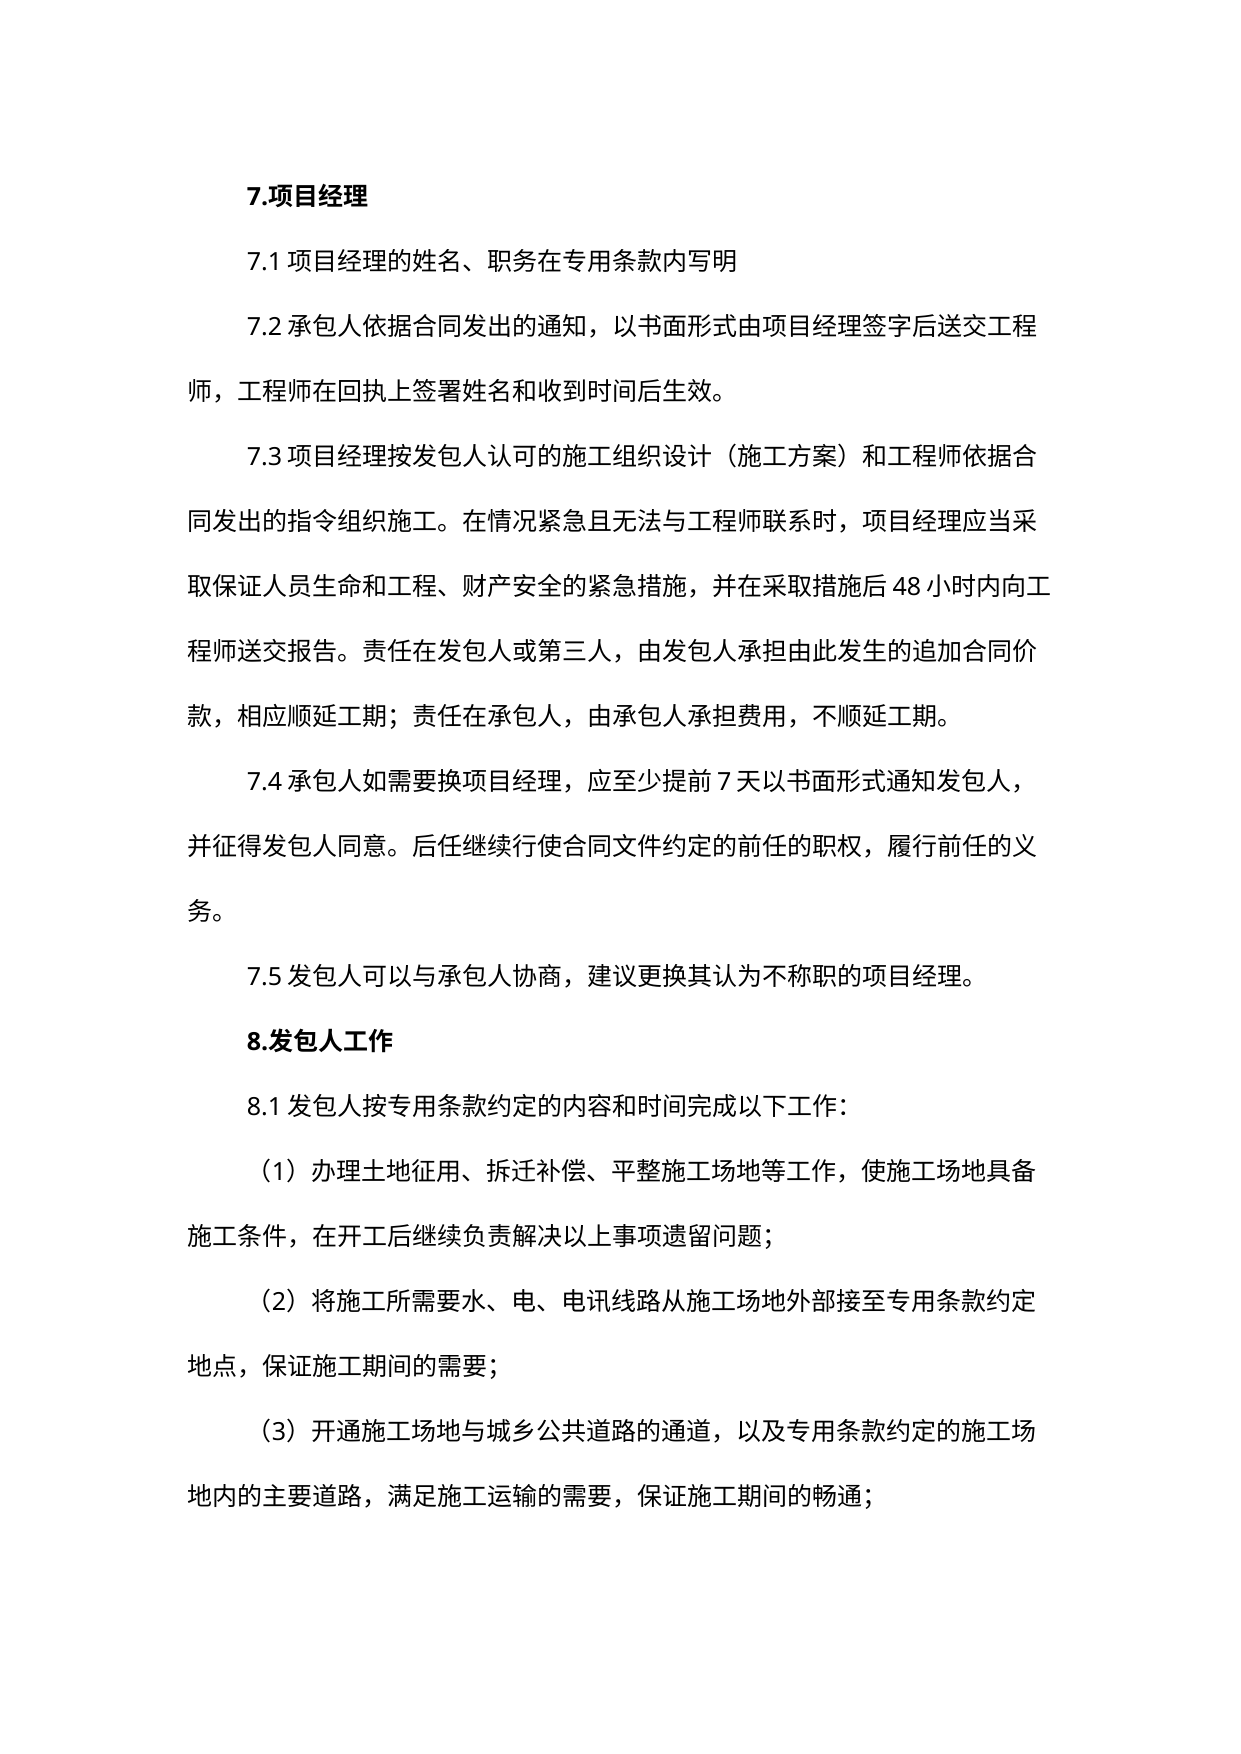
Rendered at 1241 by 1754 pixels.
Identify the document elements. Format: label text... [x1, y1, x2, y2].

text 7.2承包人依据合同发出的通知，以书面形式由项目经理签字后送交工程师，工程师在回执上签署姓名和收到时间后生效。 [187, 292, 1053, 422]
text 8.发包人工作 [187, 1007, 1053, 1072]
text 7.5发包人可以与承包人协商，建议更换其认为不称职的项目经理。 [187, 942, 1053, 1007]
text （1）办理土地征用、拆迁补偿、平整施工场地等工作，使施工场地具备施工条件，在开工后继续负责解决以上事项遗留问题； [187, 1137, 1053, 1267]
text （3）开通施工场地与城乡公共道路的通道，以及专用条款约定的施工场地内的主要道路，满足施工运输的需要，保证施工期间的畅通； [187, 1397, 1053, 1527]
text 7.4承包人如需要换项目经理，应至少提前7天以书面形式通知发包人，并征得发包人同意。后任继续行使合同文件约定的前任的职权，履行前任的义务。 [187, 747, 1053, 942]
text （2）将施工所需要水、电、电讯线路从施工场地外部接至专用条款约定地点，保证施工期间的需要； [187, 1267, 1053, 1397]
text 7.项目经理 [187, 162, 1053, 227]
text 7.1项目经理的姓名、职务在专用条款内写明 [187, 227, 1053, 292]
text 8.1发包人按专用条款约定的内容和时间完成以下工作： [187, 1072, 1053, 1137]
text 7.3项目经理按发包人认可的施工组织设计（施工方案）和工程师依据合同发出的指令组织施工。在情况紧急且无法与工程师联系时，项目经理应当采取保证人员生命和工程、财产安全的紧急措施，并在采取措施后48小时内向工程师送交报告。责任在发包人或第三人，由发包人承担由此发生的追加合同价款，相应顺延工期；责任在承包人，由承包人承担费用，不顺延工期。 [187, 422, 1053, 747]
